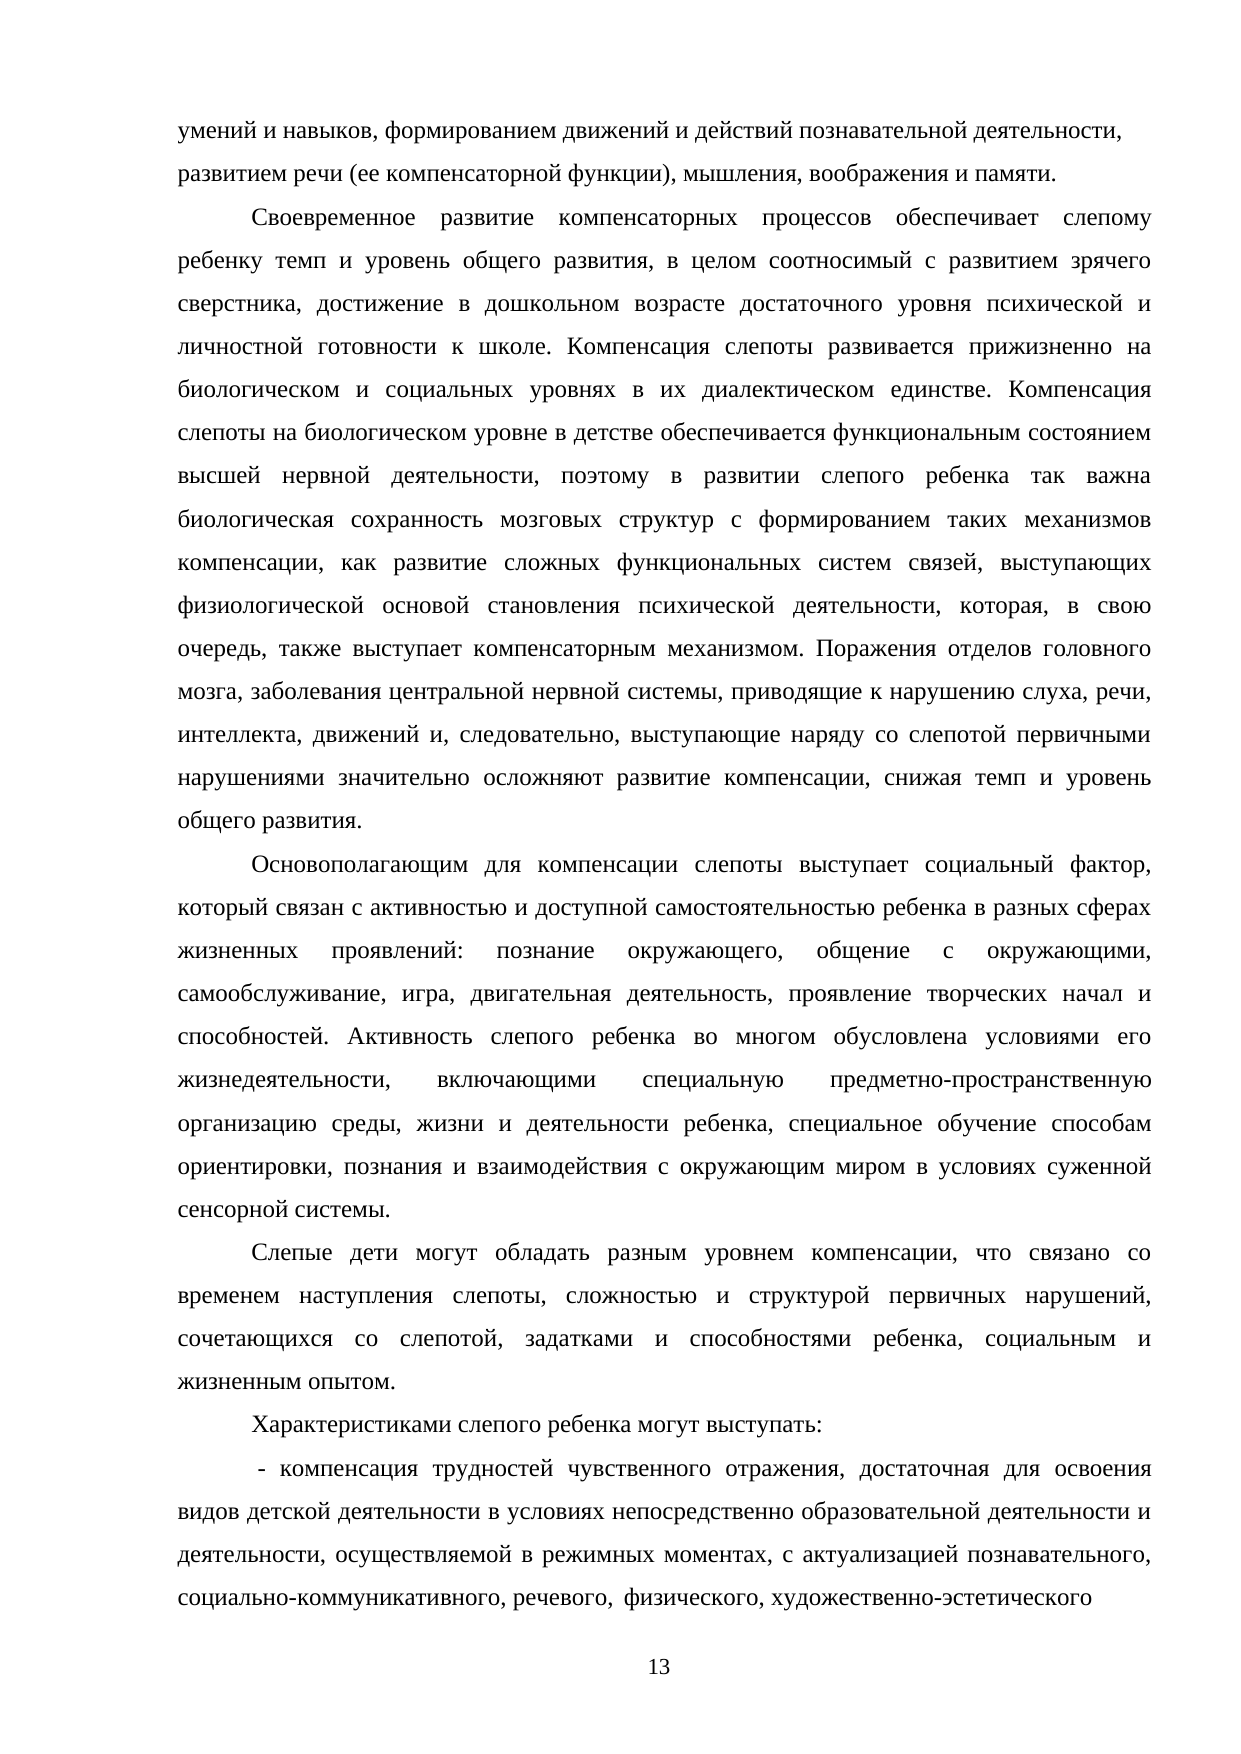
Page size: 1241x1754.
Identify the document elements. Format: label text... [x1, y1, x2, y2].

text умений и навыков, формированием движений и действий познавательной деятельности, развитием речи (ее компенсаторной функции), мышления, воображения и памяти. [177, 115, 1176, 187]
list компенсация трудностей чувственного отражения, достаточная для освоения видов детской деятельности в условиях непосредственно образовательной деятельности и деятельности, осуществляемой в режимных моментах, с актуализацией познавательного, социально-коммуникативного, речевого, физического, художественно-эстетического [177, 1453, 1152, 1611]
text Основополагающим для компенсации слепоты выступает социальный фактор, который связан с активностью и доступной самостоятельностью ребенка в разных сферах жизненных проявлений: познание окружающего, общение с окружающими, самообслуживание, игра, двигательная деятельность, проявление творческих начал и способностей. Активность слепого ребенка во многом обусловлена условиями его жизнедеятельности, включающими специальную предметно-пространственную организацию среды, жизни и деятельности ребенка, специальное обучение способам ориентировки, познания и взаимодействия с окружающим миром в условиях суженной сенсорной системы. [177, 849, 1152, 1223]
text Характеристиками слепого ребенка могут выступать: [251, 1409, 1176, 1438]
text Слепые дети могут обладать разным уровнем компенсации, что связано со временем наступления слепоты, сложностью и структурой первичных нарушений, сочетающихся со слепотой, задатками и способностями ребенка, социальным и жизненным опытом. [177, 1237, 1152, 1395]
text Своевременное развитие компенсаторных процессов обеспечивает слепому ребенку темп и уровень общего развития, в целом соотносимый с развитием зрячего сверстника, достижение в дошкольном возрасте достаточного уровня психичеcкой и личностной готовности к школе. Компенсация слепоты развивается прижизненно на биологическом и социальных уровнях в их диалектическом единстве. Компенсация слепоты на биологическом уровне в детстве обеспечивается функциональным состоянием высшей нервной деятельности, поэтому в развитии слепого ребенка так важна биологическая сохранность мозговых структур с формированием таких механизмов компенсации, как развитие сложных функциональных систем связей, выступающих физиологической основой становления психической деятельности, которая, в свою очередь, также выступает компенсаторным механизмом. Поражения отделов головного мозга, заболевания центральной нервной системы, приводящие к нарушению слуха, речи, интеллекта, движений и, следовательно, выступающие наряду со слепотой первичными нарушениями значительно осложняют развитие компенсации, снижая темп и уровень общего развития. [177, 202, 1152, 834]
